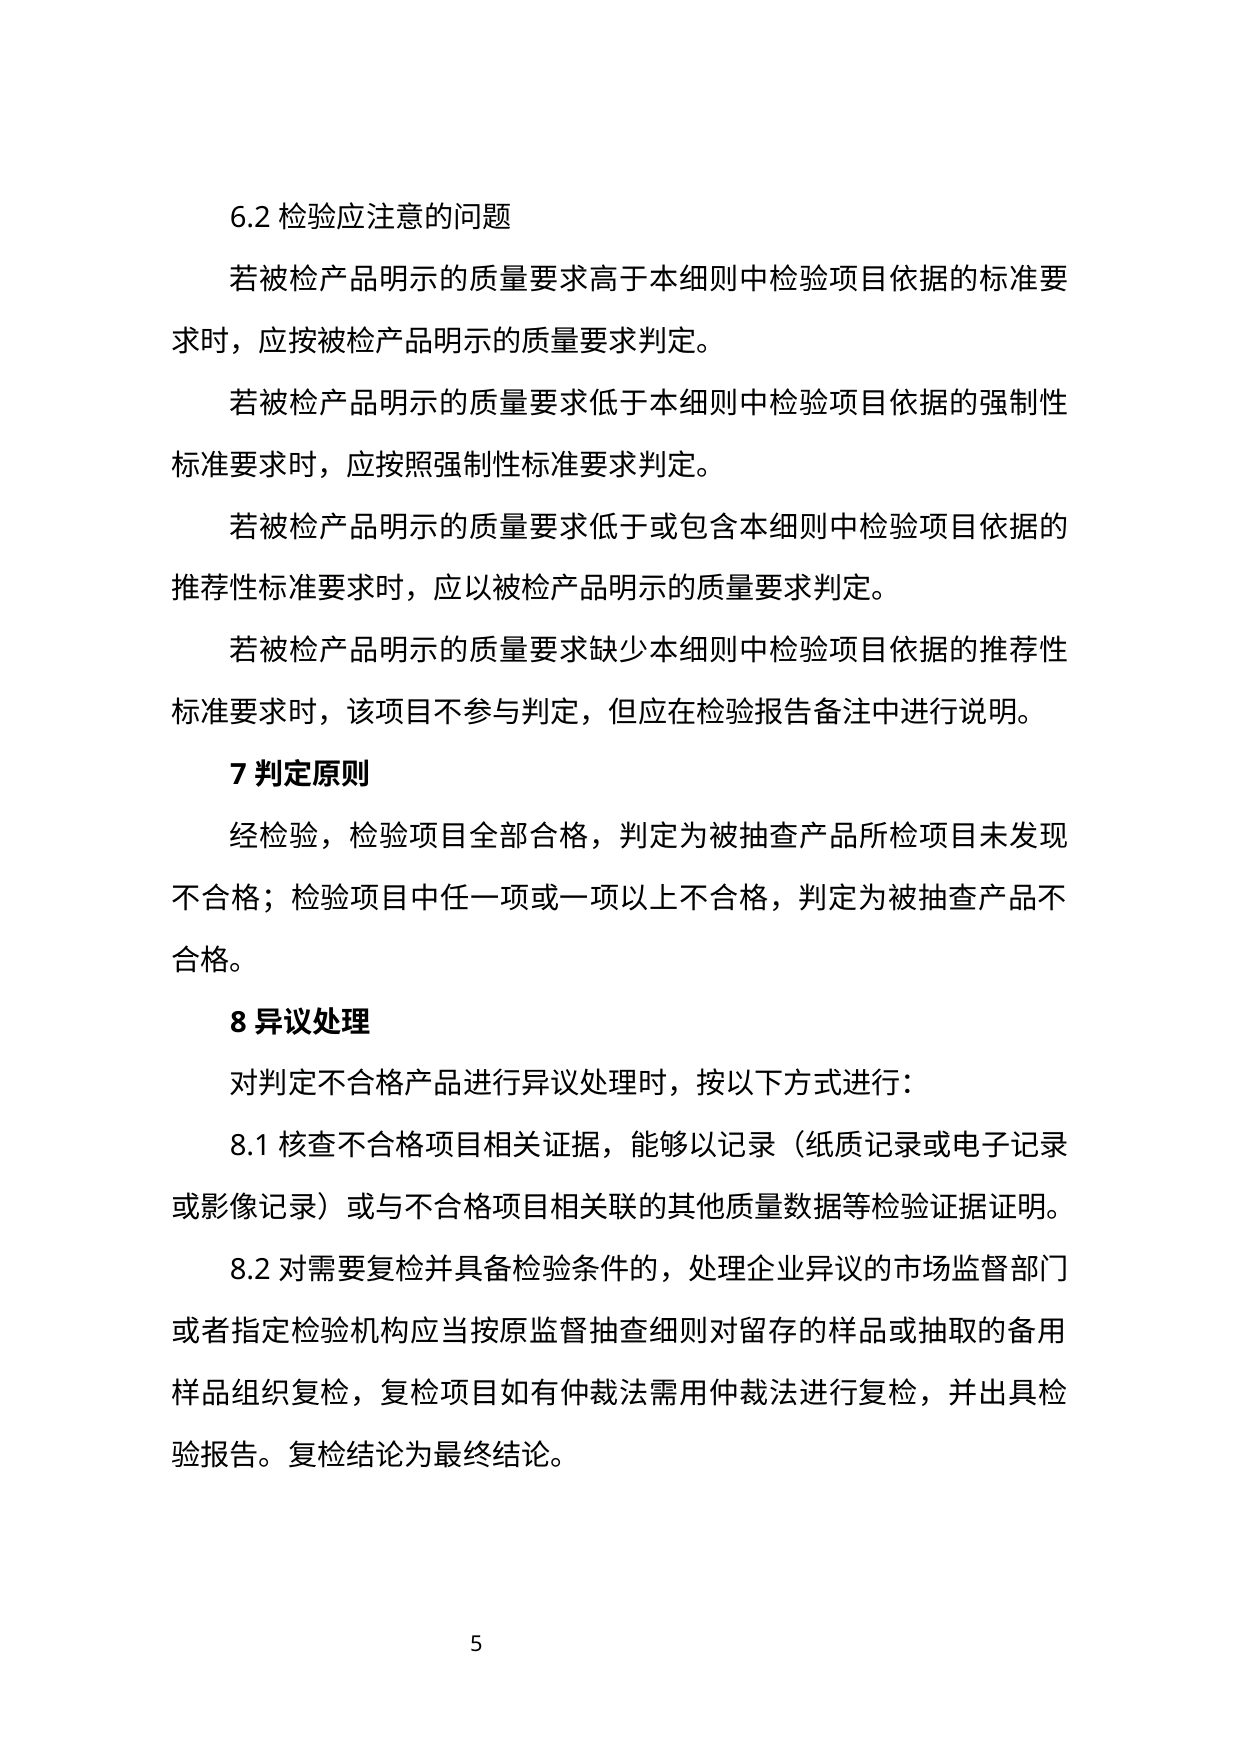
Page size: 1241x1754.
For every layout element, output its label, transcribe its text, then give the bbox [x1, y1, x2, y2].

text 若被检产品明示的质量要求低于或包含本细则中检验项目依据的推荐性标准要求时，应以被检产品明示的质量要求判定。 [171, 488, 1069, 611]
text 对判定不合格产品进行异议处理时，按以下方式进行： [171, 1044, 1069, 1106]
text 7 判定原则 [171, 735, 1069, 797]
text 经检验，检验项目全部合格，判定为被抽查产品所检项目未发现不合格；检验项目中任一项或一项以上不合格，判定为被抽查产品不合格。 [171, 797, 1069, 983]
text 若被检产品明示的质量要求缺少本细则中检验项目依据的推荐性标准要求时，该项目不参与判定，但应在检验报告备注中进行说明。 [171, 611, 1069, 735]
text 8 异议处理 [171, 983, 1069, 1044]
text 若被检产品明示的质量要求高于本细则中检验项目依据的标准要求时，应按被检产品明示的质量要求判定。 [171, 240, 1069, 364]
text 6.2 检验应注意的问题 [171, 178, 1069, 240]
text 8.1 核查不合格项目相关证据，能够以记录（纸质记录或电子记录或影像记录）或与不合格项目相关联的其他质量数据等检验证据证明。 [171, 1106, 1069, 1230]
text 若被检产品明示的质量要求低于本细则中检验项目依据的强制性标准要求时，应按照强制性标准要求判定。 [171, 364, 1069, 488]
text 8.2 对需要复检并具备检验条件的，处理企业异议的市场监督部门或者指定检验机构应当按原监督抽查细则对留存的样品或抽取的备用样品组织复检，复检项目如有仲裁法需用仲裁法进行复检，并出具检验报告。复检结论为最终结论。 [171, 1230, 1069, 1478]
